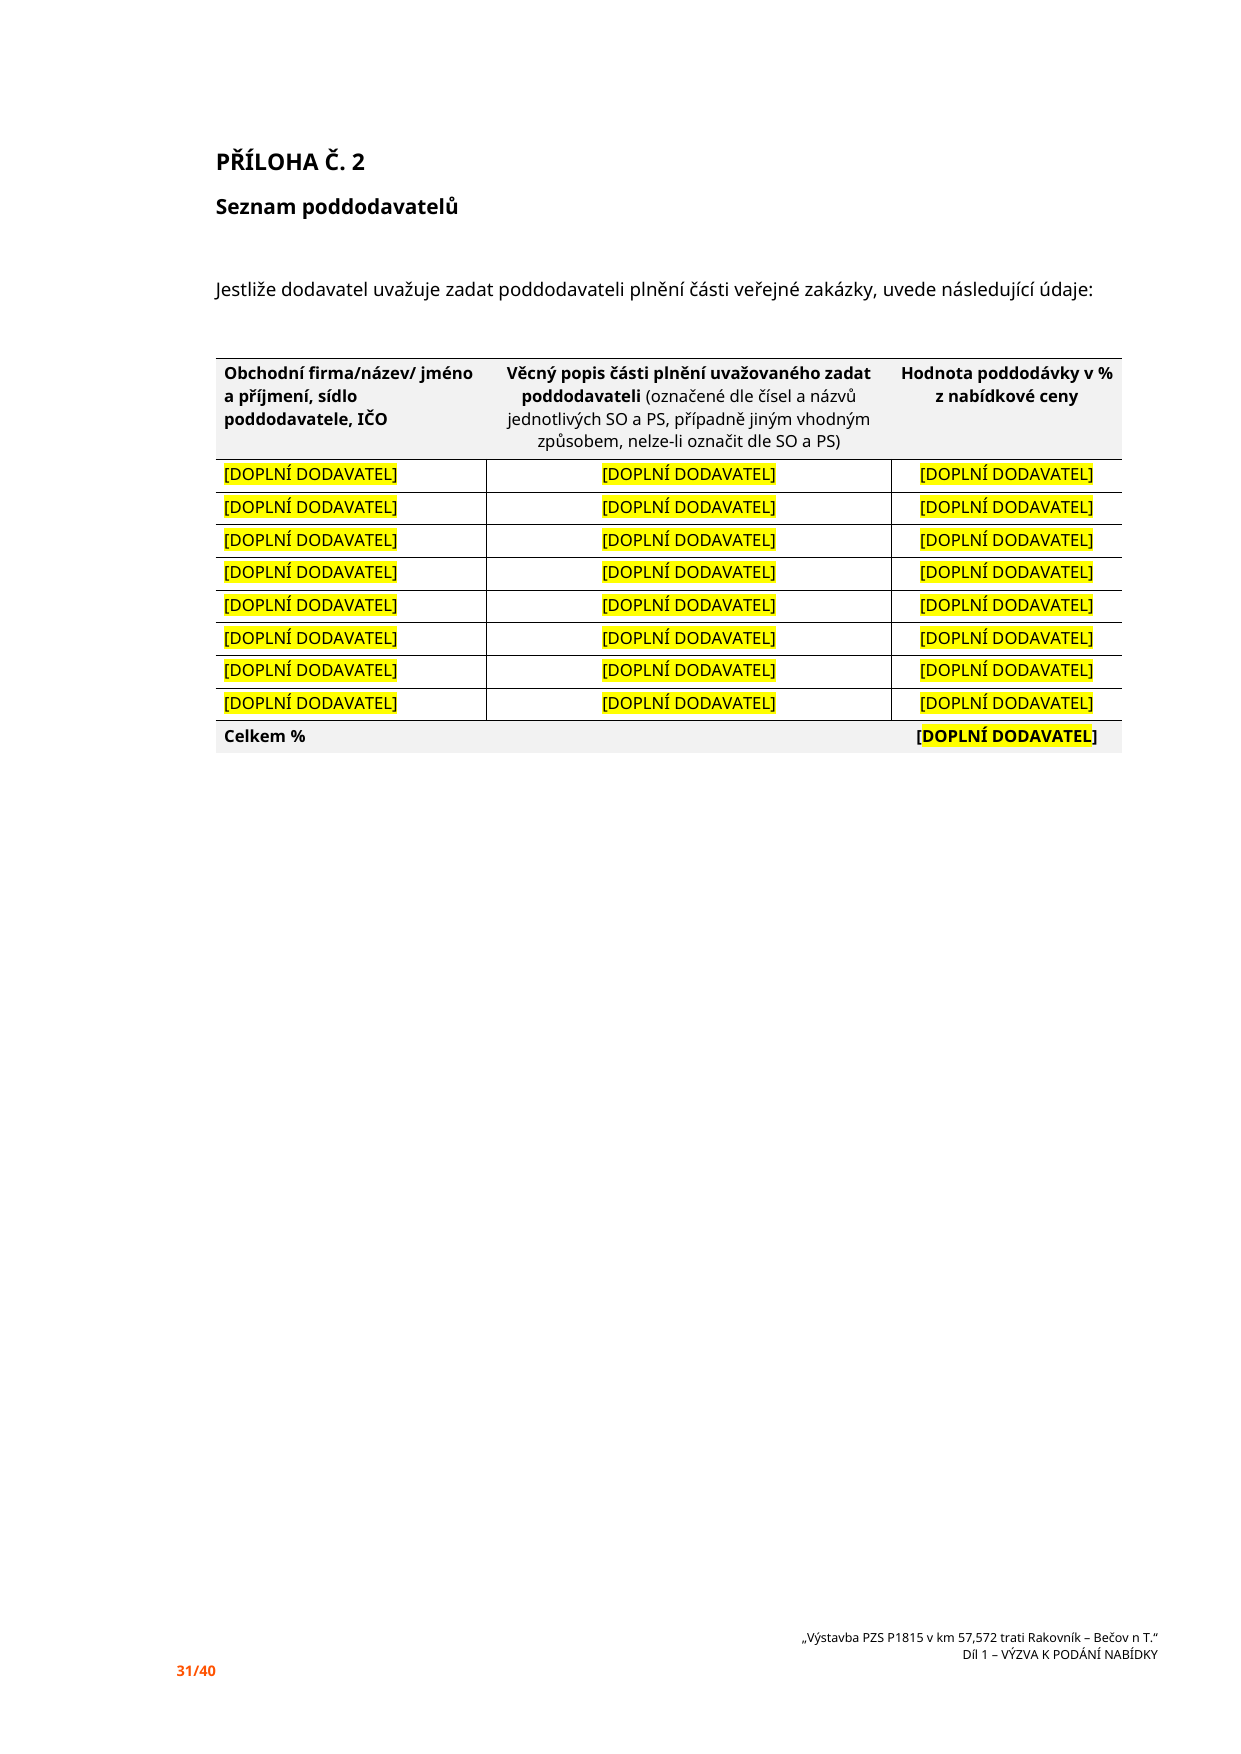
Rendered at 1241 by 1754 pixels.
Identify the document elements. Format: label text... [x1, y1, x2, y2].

table_cell [DOPLNÍ DODAVATEL] [892, 558, 1122, 589]
table_cell [DOPLNÍ DODAVATEL] [892, 460, 1122, 491]
table_cell [DOPLNÍ DODAVATEL] [487, 623, 891, 655]
table_cell [DOPLNÍ DODAVATEL] [216, 656, 486, 688]
table_cell [DOPLNÍ DODAVATEL] [487, 656, 891, 688]
table_cell [DOPLNÍ DODAVATEL] [216, 558, 486, 589]
table_header Obchodní firma/název/ jméno a příjmení, sídlo poddodavatele, IČO [216, 359, 486, 459]
table_cell [DOPLNÍ DODAVATEL] [487, 689, 891, 720]
table_header Hodnota poddodávky v % z nabídkové ceny [891, 359, 1122, 459]
table_cell [DOPLNÍ DODAVATEL] [216, 525, 486, 557]
table_cell [DOPLNÍ DODAVATEL] [216, 689, 486, 720]
table_cell [486, 721, 891, 753]
table_cell [DOPLNÍ DODAVATEL] [487, 460, 891, 491]
table_cell [DOPLNÍ DODAVATEL] [892, 689, 1122, 720]
table_cell [DOPLNÍ DODAVATEL] [487, 493, 891, 524]
table_cell [DOPLNÍ DODAVATEL] [216, 623, 486, 655]
text Jestliže dodavatel uvažuje zadat poddodavateli plnění části veřejné zakázky, uvede následující údaje: [216, 277, 1122, 302]
table_header Věcný popis části plnění uvažovaného zadat poddodavateli (označené dle čísel a názvů jednotlivých SO a PS, případně jiným vhodným způsobem, nelze-li označit dle SO a PS) [486, 359, 891, 459]
text Seznam poddodavatelů [216, 192, 1122, 221]
table_cell [DOPLNÍ DODAVATEL] [487, 558, 891, 589]
table_cell [DOPLNÍ DODAVATEL] [892, 591, 1122, 622]
table_cell [DOPLNÍ DODAVATEL] [216, 493, 486, 524]
table_cell [DOPLNÍ DODAVATEL] [216, 591, 486, 622]
table_cell [DOPLNÍ DODAVATEL] [216, 460, 486, 491]
table_cell [DOPLNÍ DODAVATEL] [892, 525, 1122, 557]
text Příloha č. 2 [216, 146, 1122, 177]
table_cell [DOPLNÍ DODAVATEL] [891, 721, 1122, 753]
table_cell [DOPLNÍ DODAVATEL] [487, 591, 891, 622]
table_cell Celkem % [216, 721, 486, 753]
table_cell [DOPLNÍ DODAVATEL] [892, 623, 1122, 655]
table_cell [DOPLNÍ DODAVATEL] [892, 493, 1122, 524]
table_cell [DOPLNÍ DODAVATEL] [892, 656, 1122, 688]
table_cell [DOPLNÍ DODAVATEL] [487, 525, 891, 557]
